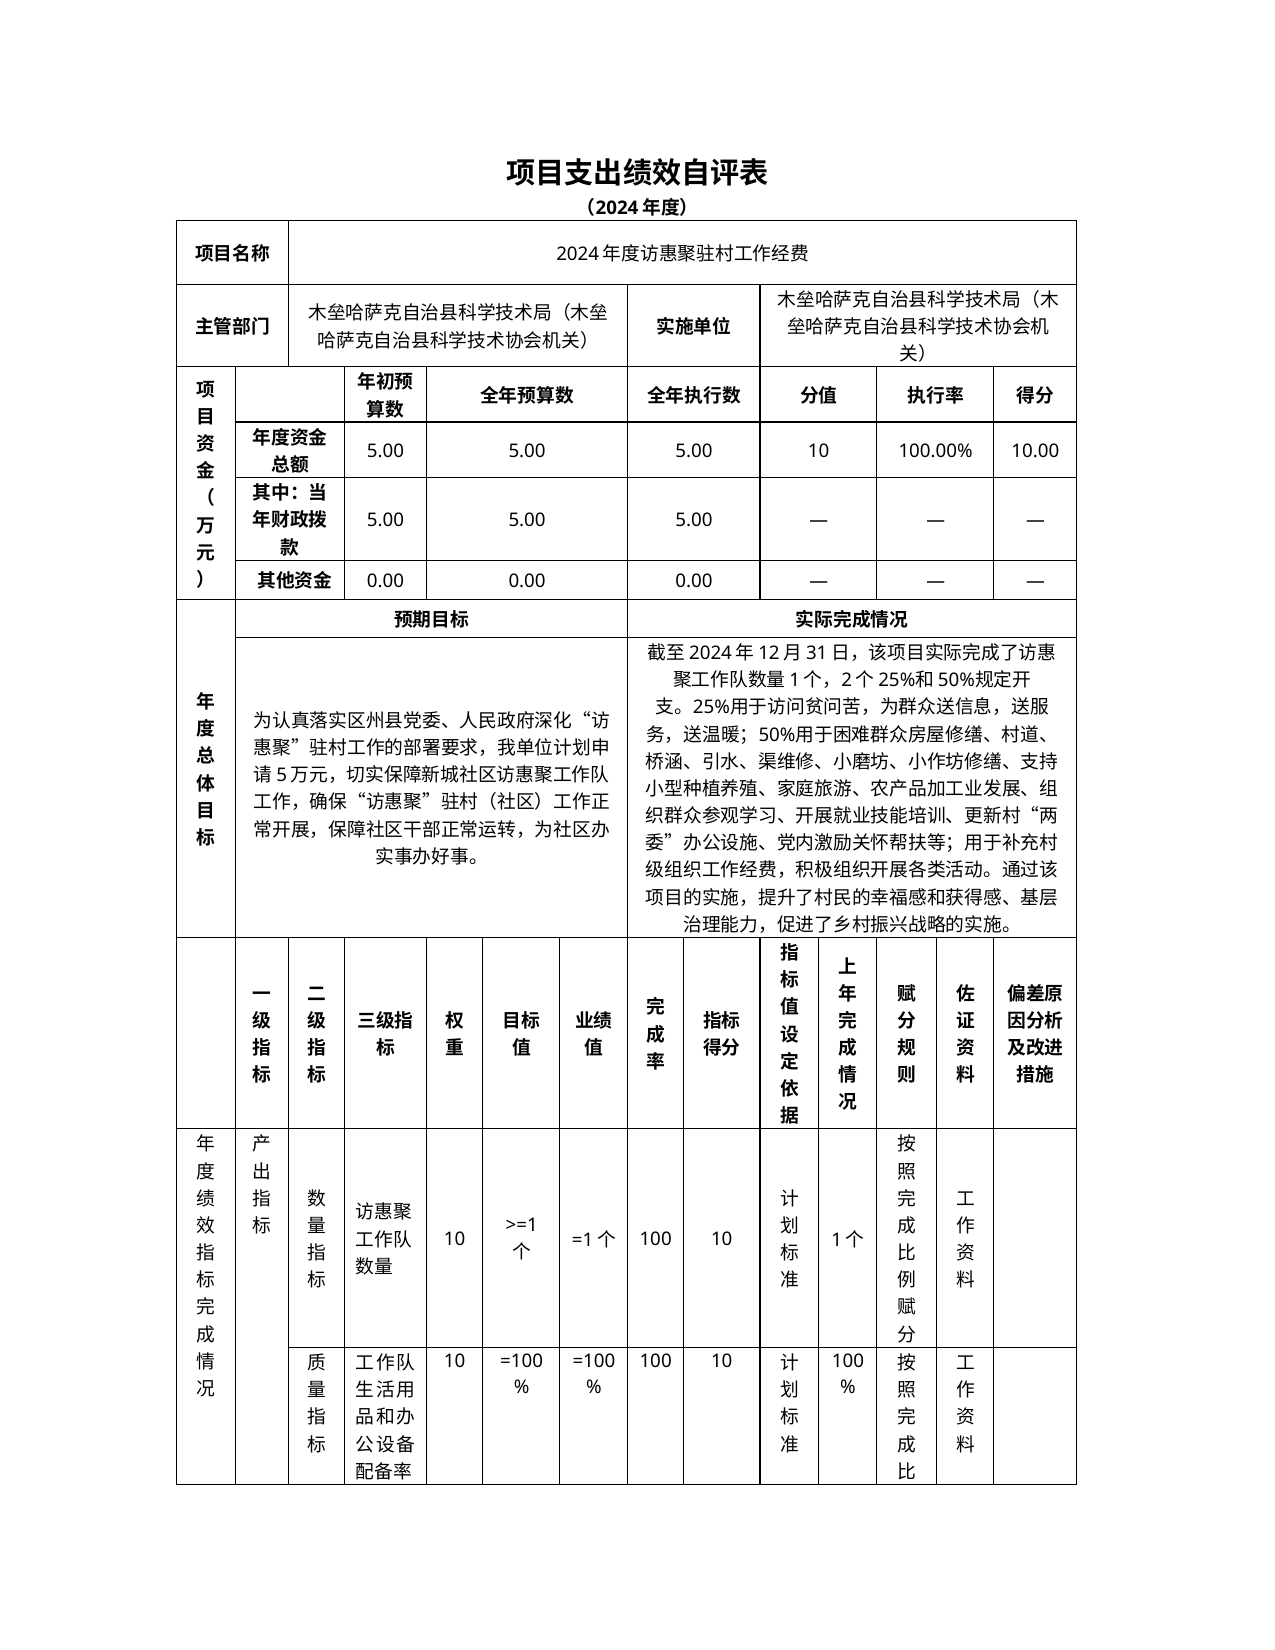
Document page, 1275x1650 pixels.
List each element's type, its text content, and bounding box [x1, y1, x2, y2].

table_cell 年度资金总额 [236, 423, 344, 477]
table_cell — [994, 478, 1076, 559]
table_cell 10 [684, 1348, 759, 1483]
table_cell 三级指标 [345, 938, 426, 1128]
table_cell 10 [427, 1129, 482, 1347]
table_cell — [761, 561, 876, 599]
table_cell =100% [560, 1348, 627, 1483]
table_cell 10 [684, 1129, 759, 1347]
table_cell [994, 1129, 1076, 1347]
table_cell 佐证资料 [937, 938, 993, 1128]
table_cell 其他资金 [236, 561, 344, 599]
table_cell 木垒哈萨克自治县科学技术局（木垒哈萨克自治县科学技术协会机关） [289, 285, 627, 366]
table_cell 按照完成比例赋分 [877, 1129, 936, 1347]
table_cell 0.00 [427, 561, 627, 599]
table_cell 全年预算数 [427, 367, 627, 421]
table_cell 5.00 [345, 478, 426, 559]
table_cell 全年执行数 [628, 367, 759, 421]
table_cell — [994, 561, 1076, 599]
table_cell 项目资金 （万元） [177, 367, 235, 599]
table_cell 完成率 [628, 938, 683, 1128]
table_cell 二级指标 [289, 938, 344, 1128]
table_cell 偏差原因分析及改进措施 [994, 938, 1076, 1128]
table_cell 质量指标 [289, 1348, 344, 1483]
table_cell — [877, 561, 993, 599]
table_cell 年初预算数 [345, 367, 426, 421]
table_cell =100% [483, 1348, 559, 1483]
table_cell 得分 [994, 367, 1076, 421]
table_cell 5.00 [427, 423, 627, 477]
table_cell [236, 367, 344, 421]
table_cell 按照完成比例赋分 [877, 1348, 936, 1483]
table_cell 计划标准 [761, 1129, 818, 1347]
table_cell 木垒哈萨克自治县科学技术局（木垒哈萨克自治县科学技术协会机关） [761, 285, 1076, 366]
text （2024年度） [187, 192, 1087, 219]
table_cell 工作资料 [937, 1348, 993, 1483]
table_cell 一级指标 [236, 938, 288, 1128]
table_cell 目标值 [483, 938, 559, 1128]
table_cell 上年完成情况 [819, 938, 876, 1128]
table_cell 执行率 [877, 367, 993, 421]
table_cell 0.00 [628, 561, 759, 599]
table_cell 权重 [427, 938, 482, 1128]
table_cell 访惠聚工作队数量 [345, 1129, 426, 1347]
table_cell [994, 1348, 1076, 1483]
table_cell 5.00 [628, 478, 759, 559]
table_cell 指标得分 [684, 938, 759, 1128]
table_cell 5.00 [345, 423, 426, 477]
table_cell 业绩值 [560, 938, 627, 1128]
table_cell 预期目标 [236, 600, 627, 637]
table_cell 其中：当年财政拨款 [236, 478, 344, 559]
table_cell 10.00 [994, 423, 1076, 477]
table_cell 工作队生活用品和办公设备配备率 [345, 1348, 426, 1483]
table_cell =1个 [560, 1129, 627, 1347]
table_cell 1个 [819, 1129, 876, 1347]
table_cell 10 [761, 423, 876, 477]
text 项目支出绩效自评表 [187, 150, 1087, 192]
table_cell 实际完成情况 [628, 600, 1076, 637]
table_cell 为认真落实区州县党委、人民政府深化“访惠聚”驻村工作的部署要求，我单位计划申请5万元，切实保障新城社区访惠聚工作队工作，确保“访惠聚”驻村（社区）工作正常开展，保障社区干部正常运转，为社区办实事办好事。 [236, 638, 627, 937]
table_cell — [761, 478, 876, 559]
table_cell 100.00% [877, 423, 993, 477]
table_cell 100 [628, 1348, 683, 1483]
table_cell 5.00 [628, 423, 759, 477]
table_cell 产出指标 [236, 1129, 288, 1483]
table_cell 100% [819, 1348, 876, 1483]
table_cell 年度绩效指标完成情况 [177, 1129, 235, 1483]
table_header 2024年度访惠聚驻村工作经费 [289, 221, 1076, 283]
table_cell >=1个 [483, 1129, 559, 1347]
table_cell 指标值设定依据 [761, 938, 818, 1128]
table_cell 10 [427, 1348, 482, 1483]
table_cell 工作资料 [937, 1129, 993, 1347]
table_cell 分值 [761, 367, 876, 421]
table_cell 主管部门 [177, 285, 288, 366]
table_cell 计划标准 [761, 1348, 818, 1483]
table_cell 赋分规则 [877, 938, 936, 1128]
table_cell — [877, 478, 993, 559]
table_cell [177, 938, 235, 1128]
table_cell 0.00 [345, 561, 426, 599]
table_cell 截至2024年12月31日，该项目实际完成了访惠聚工作队数量1个，2个25%和50%规定开支。25%用于访问贫问苦，为群众送信息，送服务，送温暖；50%用于困难群众房屋修缮、村道、桥涵、引水、渠维修、小磨坊、小作坊修缮、支持小型种植养殖、家庭旅游、农产品加工业发展、组织群众参观学习、开展就业技能培训、更新村“两委”办公设施、党内激励关怀帮扶等；用于补充村级组织工作经费，积极组织开展各类活动。通过该项目的实施，提升了村民的幸福感和获得感、基层治理能力，促进了乡村振兴战略的实施。 [628, 638, 1076, 937]
table_header 项目名称 [177, 221, 288, 283]
table_cell 5.00 [427, 478, 627, 559]
table_cell 100 [628, 1129, 683, 1347]
table_cell 年度总体目标 [177, 600, 235, 937]
table_cell 数量指标 [289, 1129, 344, 1347]
table_cell 实施单位 [628, 285, 759, 366]
